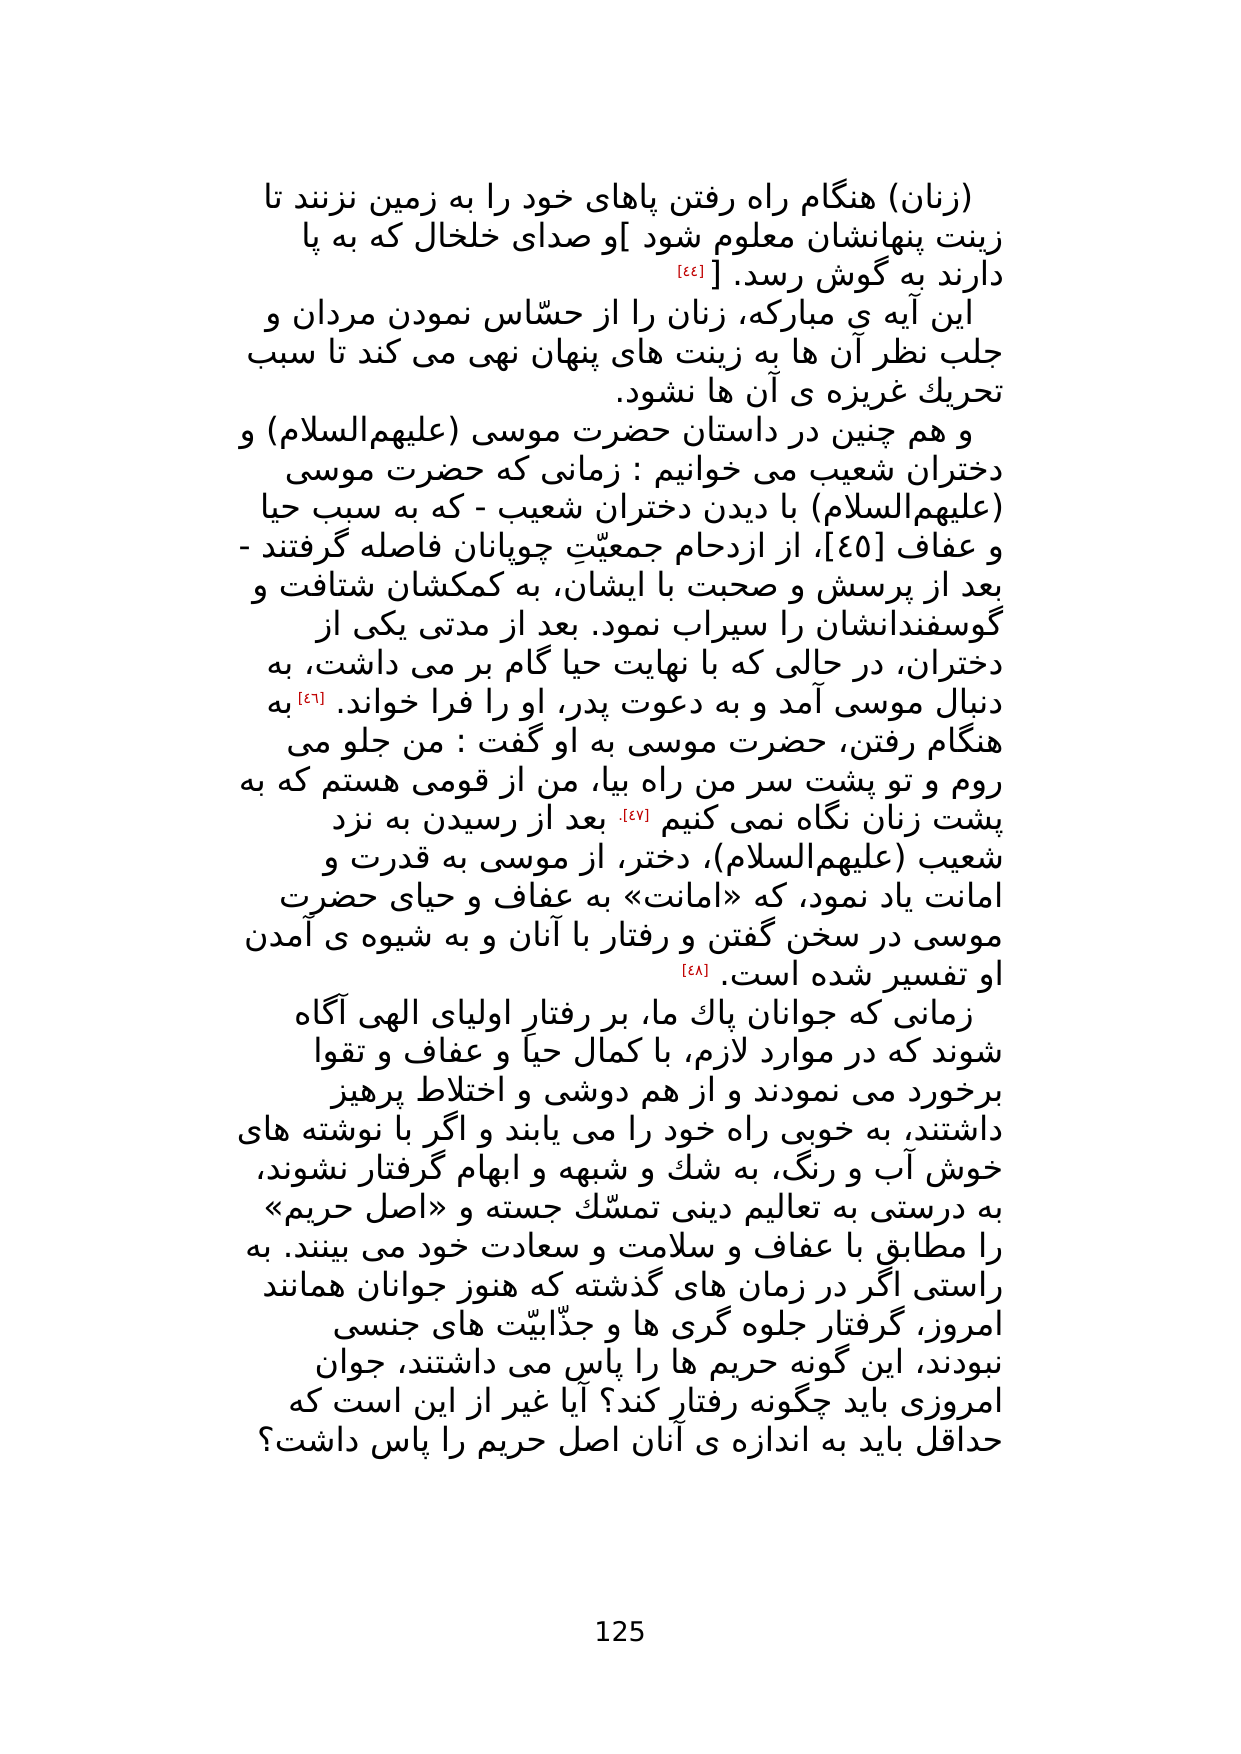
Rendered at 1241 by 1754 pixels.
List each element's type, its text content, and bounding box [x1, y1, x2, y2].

text زمانى كه جوانان پاك ما، بر رفتارِ اولياى الهى آگاه شوند كه در موارد لازم، با كمال حيا و عفاف و تقوا برخورد مى نمودند و از هم دوشى و اختلاط پرهيز داشتند، به خوبى راه خود را مى يابند و اگر با نوشته هاى خوش آب و رنگ، به شك و شبهه و ابهام گرفتار نشوند، به درستى به تعاليم دينى تمسّك جسته و «اصل حريم» را مطابق با عفاف و سلامت و سعادت خود مى بينند. به راستى اگر در زمان هاى گذشته كه هنوز جوانان همانند امروز، گرفتار جلوه گرى ها و جذّابيّت هاى جنسى نبودند، اين گونه حريم ها را پاس مى داشتند، جوان امروزى بايد چگونه رفتار كند؟ آيا غير از اين است كه حداقل بايد به اندازه ى آنان اصل حريم را پاس داشت؟ [236, 993, 1004, 1459]
text (زنان) هنگام راه رفتن پاهاى خود را به زمين نزنند تا زينت پنهانشان معلوم شود ]و صداى خلخال كه به پا دارند به گوش رسد. [ [٤٤] [236, 177, 1004, 294]
text اين آيه ى مباركه، زنان را از حسّاس نمودن مردان و جلب نظر آن ها به زينت هاى پنهان نهى مى كند تا سبب تحريك غريزه ى آن ها نشود. [236, 294, 1004, 410]
text و هم چنين در داستان حضرت موسى (عليهم‌السلام) و دختران شعيب مى خوانيم : زمانى كه حضرت موسى (عليهم‌السلام) با ديدن دختران شعيب - كه به سبب حيا و عفاف [٤٥]، از ازدحام جمعيّتِ چوپانان فاصله گرفتند - بعد از پرسش و صحبت با ايشان، به كمكشان شتافت و گوسفندانشان را سيراب نمود. بعد از مدتى يكى از دختران، در حالى كه با نهايت حيا گام بر مى داشت، به دنبال موسى آمد و به دعوت پدر، او را فرا خواند. [٤٦] به هنگام رفتن، حضرت موسى به او گفت : من جلو مى روم و تو پشت سر من راه بيا، من از قومى هستم كه به پشت زنان نگاه نمى كنيم [٤٧]. بعد از رسيدن به نزد شعيب (عليهم‌السلام)، دختر، از موسى به قدرت و امانت ياد نمود، كه «امانت» به عفاف و حياى حضرت موسى در سخن گفتن و رفتار با آنان و به شيوه ى آمدن او تفسير شده است. [٤٨] [236, 410, 1004, 993]
